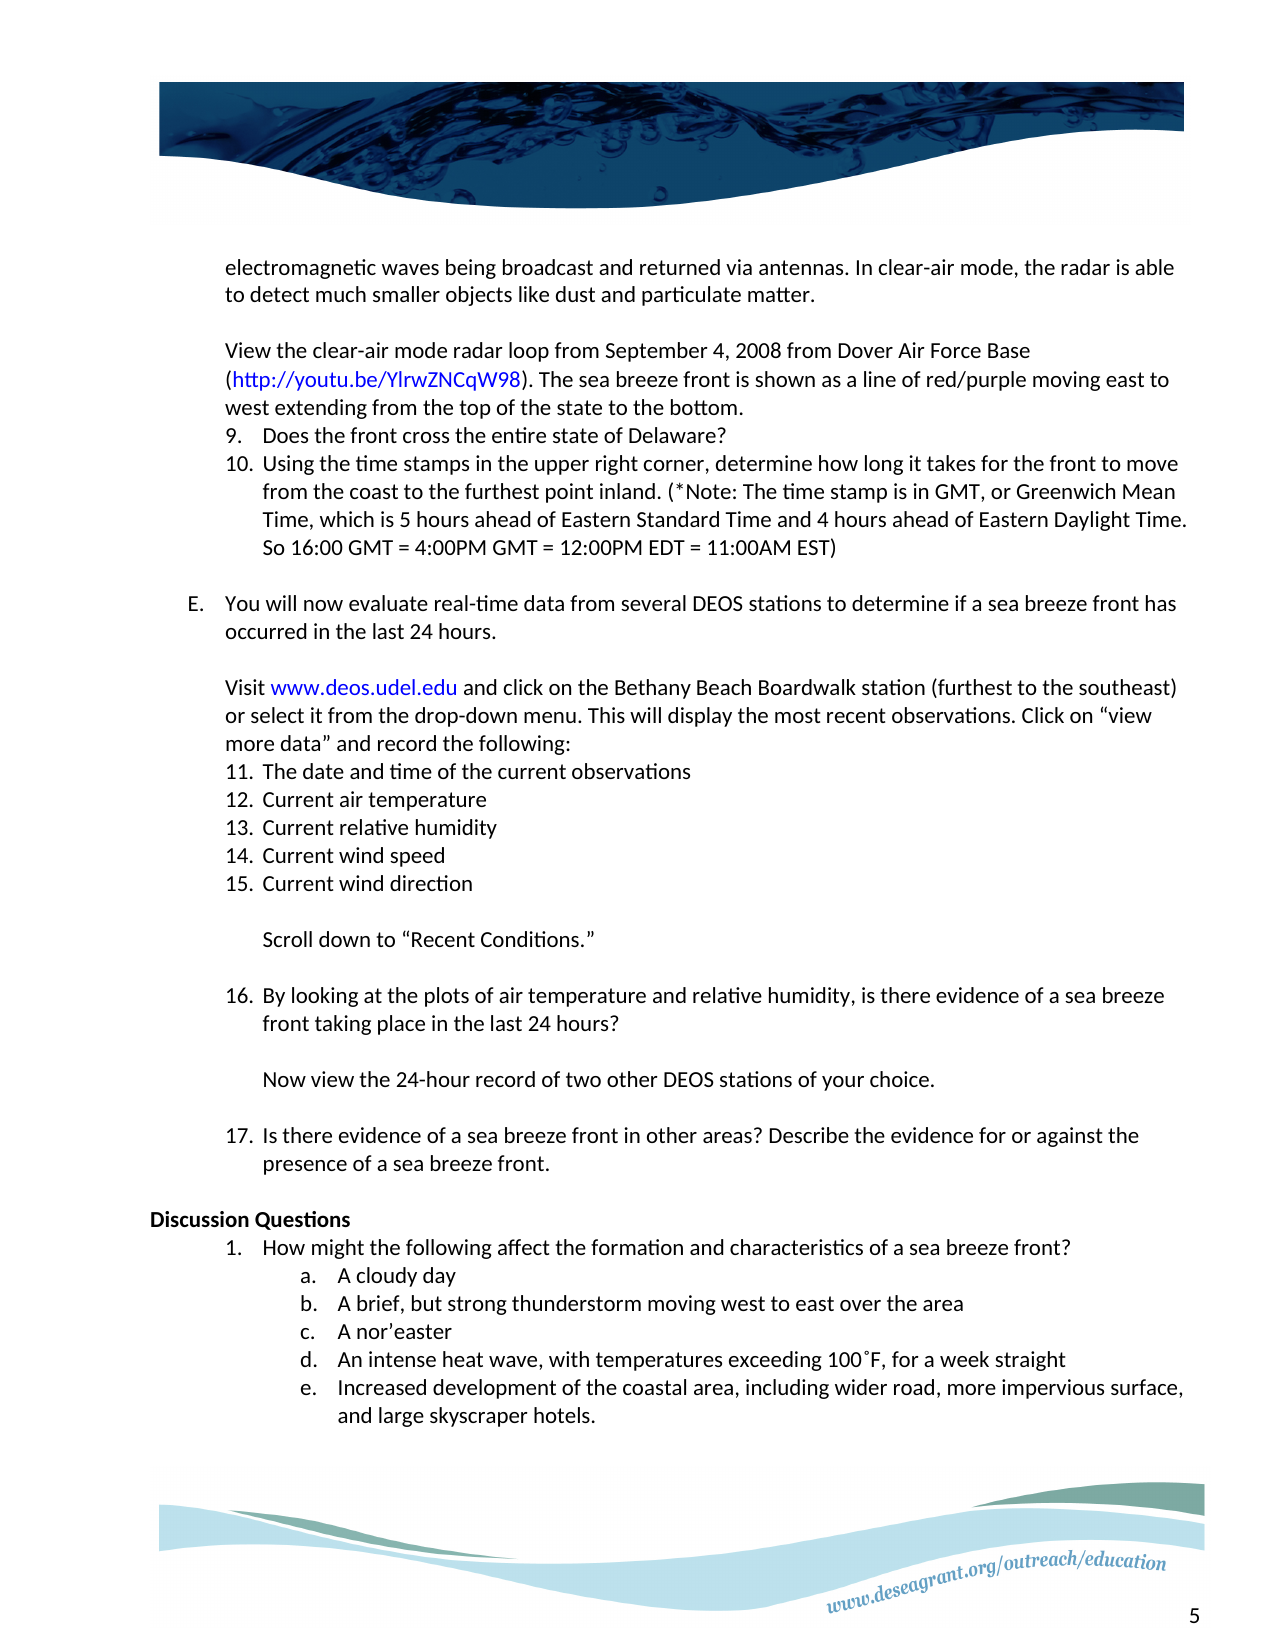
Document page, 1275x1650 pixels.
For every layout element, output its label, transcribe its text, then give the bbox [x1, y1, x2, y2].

list How might the following affect the formation and characteristics of a sea breeze front? [225, 1233, 1200, 1261]
list A nor’easter [300, 1317, 1200, 1345]
list The date and time of the current observations [225, 757, 1200, 785]
picture [150, 75, 1192, 225]
text Discussion Questions [150, 1205, 1200, 1233]
list An intense heat wave, with temperatures exceeding 100˚F, for a week straight [300, 1345, 1200, 1373]
list A brief, but strong thunderstorm moving west to east over the area [300, 1289, 1200, 1317]
list Using the time stamps in the upper right corner, determine how long it takes for the front to move from the coast to the furthest point inland. (*Note: The time stamp is in GMT, or Greenwich Mean Time, which is 5 hours ahead of Eastern Standard Time and 4 hours ahead of Eastern Daylight Time. So 16:00 GMT = 4:00PM GMT = 12:00PM EDT = 11:00AM EST) [225, 449, 1200, 561]
list Current wind direction [225, 869, 1200, 897]
list You will now evaluate real-time data from several DEOS stations to determine if a sea breeze front has occurred in the last 24 hours. [187, 589, 1200, 645]
text Scroll down to “Recent Conditions.” [262, 925, 1200, 953]
list Does the front cross the entire state of Delaware? [225, 421, 1200, 449]
list Now view the 24-hour record of two other DEOS stations of your choice. [262, 1065, 1200, 1093]
picture [150, 1466, 1212, 1628]
list Current wind speed [225, 841, 1200, 869]
list Increased development of the coastal area, including wider road, more impervious surface, and large skyscraper hotels. [300, 1373, 1200, 1429]
list A cloudy day [300, 1261, 1200, 1289]
list Is there evidence of a sea breeze front in other areas? Describe the evidence for or against the presence of a sea breeze front. [225, 1121, 1200, 1177]
text View the clear-air mode radar loop from September 4, 2008 from Dover Air Force Base (http://youtu.be/YlrwZNCqW98). The sea breeze front is shown as a line of red/purple moving east to west extending from the top of the state to the bottom. [225, 337, 1200, 421]
list Visit www.deos.udel.edu and click on the Bethany Beach Boardwalk station (furthest to the southeast) or select it from the drop-down menu. This will display the most recent observations. Click on “view more data” and record the following: [225, 673, 1200, 757]
list Current relative humidity [225, 813, 1200, 841]
list Current air temperature [225, 785, 1200, 813]
list By looking at the plots of air temperature and relative humidity, is there evidence of a sea breeze front taking place in the last 24 hours? [225, 981, 1200, 1037]
